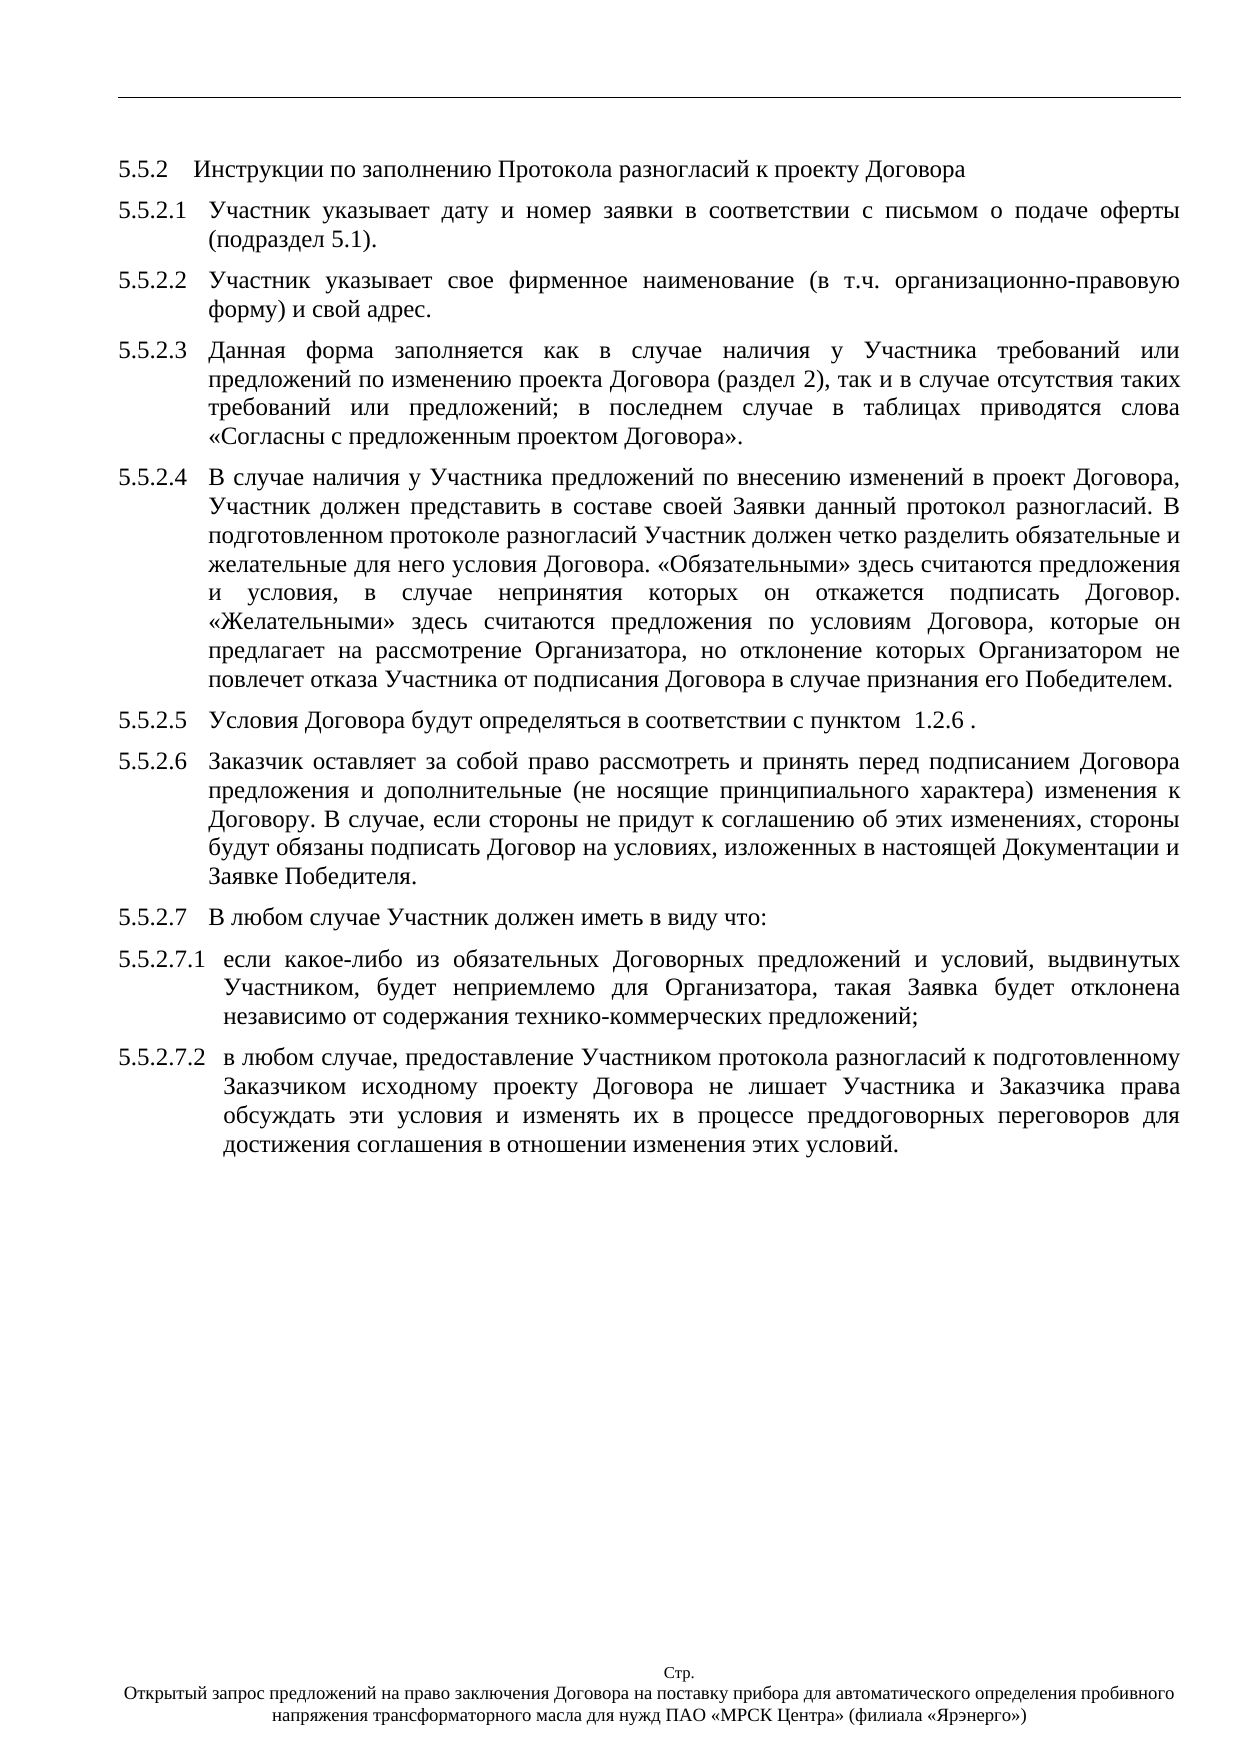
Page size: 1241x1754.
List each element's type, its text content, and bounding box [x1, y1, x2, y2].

list В любом случае Участник должен иметь в виду что: [118, 902, 1181, 931]
list Данная форма заполняется как в случае наличия у Участника требований или предложений по изменению проекта Договора (раздел 2), так и в случае отсутствия таких требований или предложений; в последнем случае в таблицах приводятся слова «Согласны с предложенным проектом Договора». [118, 335, 1181, 450]
list Участник указывает дату и номер заявки в соответствии с письмом о подаче оферты (подраздел 5.1). [118, 195, 1181, 252]
list в любом случае, предоставление Участником протокола разногласий к подготовленному Заказчиком исходному проекту Договора не лишает Участника и Заказчика права обсуждать эти условия и изменять их в процессе преддоговорных переговоров для достижения соглашения в отношении изменения этих условий. [118, 1042, 1181, 1157]
list Условия Договора будут определяться в соответствии с пунктом 1.2.6 . [118, 705, 1181, 734]
list Заказчик оставляет за собой право рассмотреть и принять перед подписанием Договора предложения и дополнительные (не носящие принципиального характера) изменения к Договору. В случае, если стороны не придут к соглашению об этих изменениях, стороны будут обязаны подписать Договор на условиях, изложенных в настоящей Документации и Заявке Победителя. [118, 746, 1181, 890]
list если какое-либо из обязательных Договорных предложений и условий, выдвинутых Участником, будет неприемлемо для Организатора, такая Заявка будет отклонена независимо от содержания технико-коммерческих предложений; [118, 944, 1181, 1030]
list Участник указывает свое фирменное наименование (в т.ч. организационно-правовую форму) и свой адрес. [118, 265, 1181, 322]
subtitle Инструкции по заполнению Протокола разногласий к проекту Договора [118, 154, 1181, 182]
list В случае наличия у Участника предложений по внесению изменений в проект Договора, Участник должен представить в составе своей Заявки данный протокол разногласий. В подготовленном протоколе разногласий Участник должен четко разделить обязательные и желательные для него условия Договора. «Обязательными» здесь считаются предложения и условия, в случае непринятия которых он откажется подписать Договор. «Желательными» здесь считаются предложения по условиям Договора, которые он предлагает на рассмотрение Организатора, но отклонение которых Организатором не повлечет отказа Участника от подписания Договора в случае признания его Победителем. [118, 462, 1181, 692]
